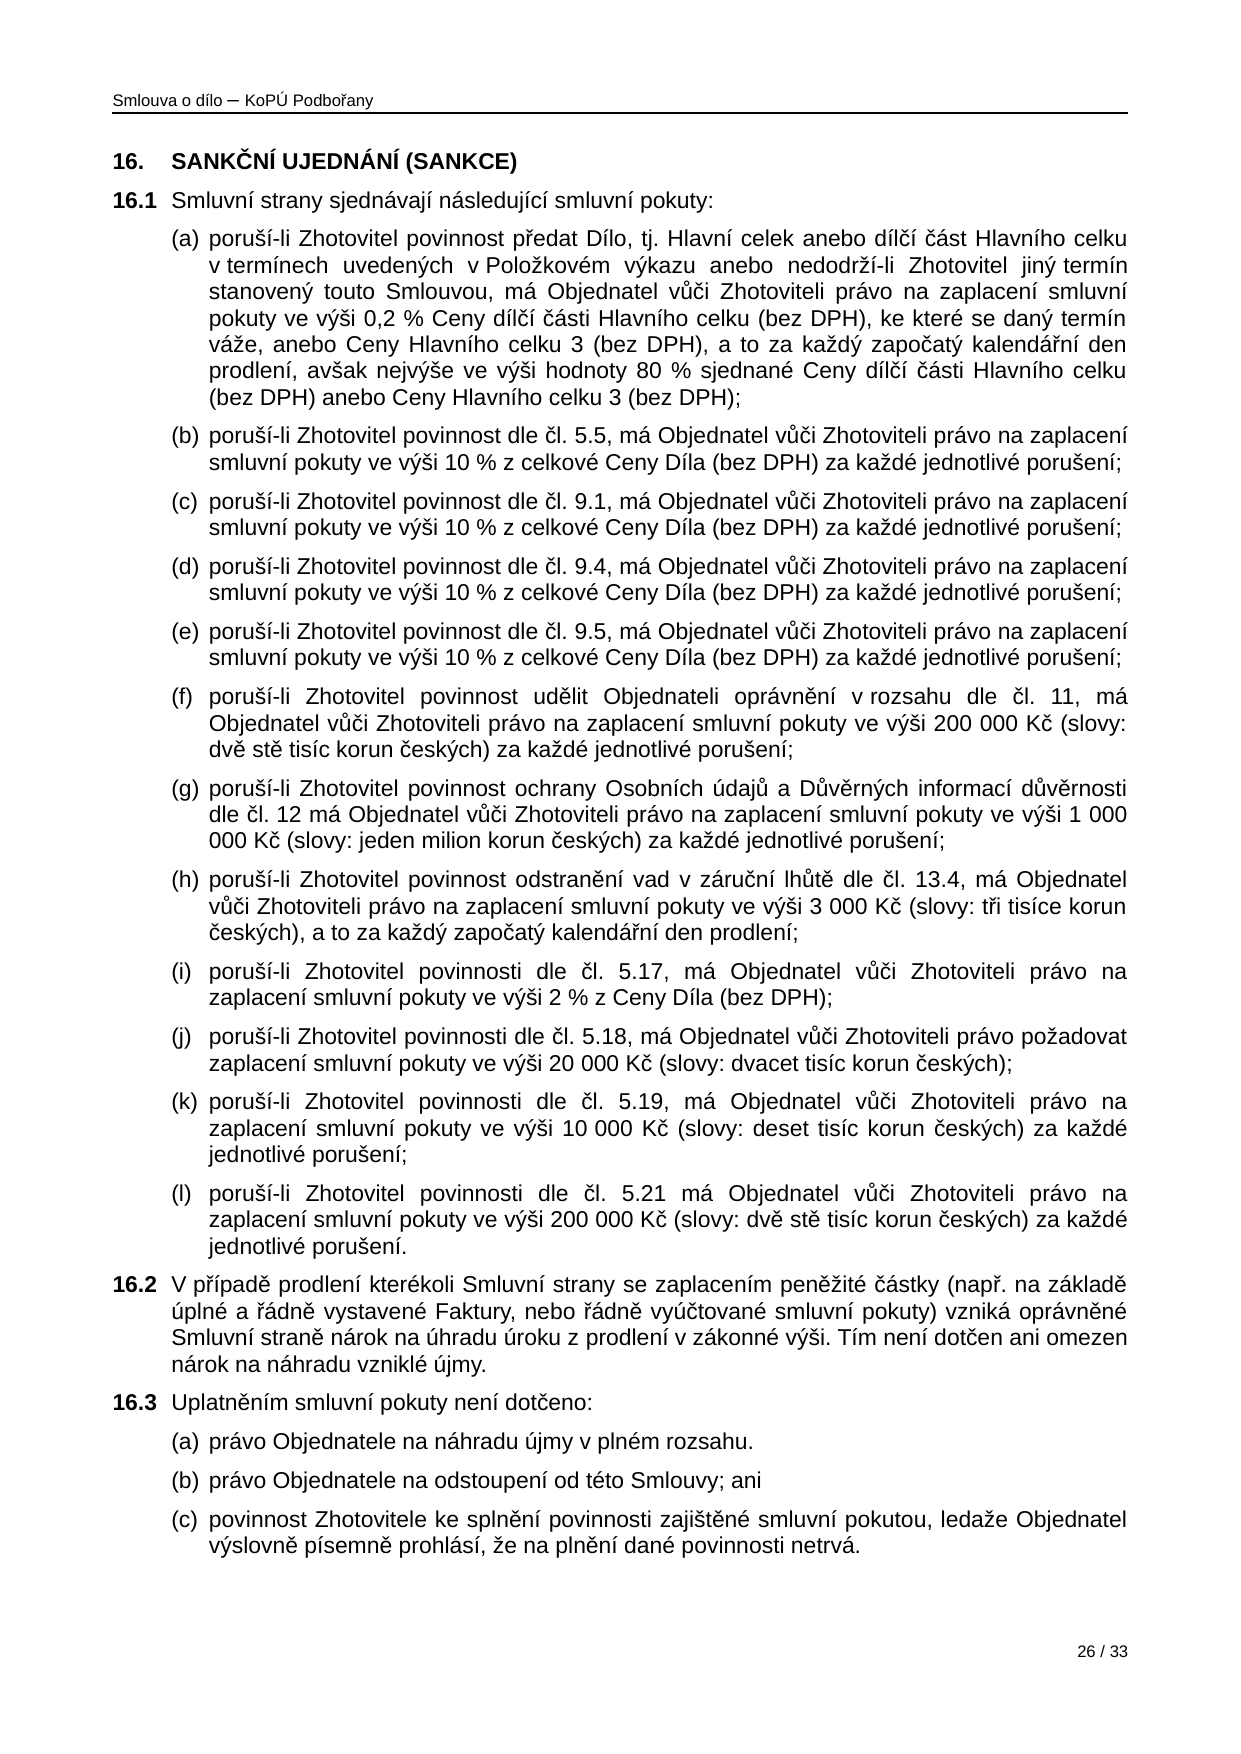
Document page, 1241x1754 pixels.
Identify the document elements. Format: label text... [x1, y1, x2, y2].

list poruší-li Zhotovitel povinnost dle čl. 9.1, má Objednatel vůči Zhotoviteli právo na zaplacení smluvní pokuty ve výši 10 % z celkové Ceny Díla (bez DPH) za každé jednotlivé porušení; [171, 488, 1128, 540]
text Uplatněním smluvní pokuty není dotčeno: [112, 1389, 1128, 1416]
list poruší-li Zhotovitel povinnosti dle čl. 5.17, má Objednatel vůči Zhotoviteli právo na zaplacení smluvní pokuty ve výši 2 % z Ceny Díla (bez DPH); [171, 958, 1128, 1011]
list poruší-li Zhotovitel povinnost předat Dílo, tj. Hlavní celek anebo dílčí část Hlavního celku v termínech uvedených v Položkovém výkazu anebo nedodrží-li Zhotovitel jiný termín stanovený touto Smlouvou, má Objednatel vůči Zhotoviteli právo na zaplacení smluvní pokuty ve výši 0,2 % Ceny dílčí části Hlavního celku (bez DPH), ke které se daný termín váže, anebo Ceny Hlavního celku 3 (bez DPH), a to za každý započatý kalendářní den prodlení, avšak nejvýše ve výši hodnoty 80 % sjednané Ceny dílčí části Hlavního celku (bez DPH) anebo Ceny Hlavního celku 3 (bez DPH); [171, 225, 1128, 410]
text Smluvní strany sjednávají následující smluvní pokuty: [112, 187, 1128, 213]
list poruší-li Zhotovitel povinnost dle čl. 9.4, má Objednatel vůči Zhotoviteli právo na zaplacení smluvní pokuty ve výši 10 % z celkové Ceny Díla (bez DPH) za každé jednotlivé porušení; [171, 553, 1128, 606]
list poruší-li Zhotovitel povinnost odstranění vad v záruční lhůtě dle čl. 13.4, má Objednatel vůči Zhotoviteli právo na zaplacení smluvní pokuty ve výši 3 000 Kč (slovy: tři tisíce korun českých), a to za každý započatý kalendářní den prodlení; [171, 866, 1128, 945]
text Sankční ujednání (SANKCE) [112, 148, 1128, 174]
list povinnost Zhotovitele ke splnění povinnosti zajištěné smluvní pokutou, ledaže Objednatel výslovně písemně prohlásí, že na plnění dané povinnosti netrvá. [171, 1506, 1128, 1559]
list poruší-li Zhotovitel povinnost dle čl. 5.5, má Objednatel vůči Zhotoviteli právo na zaplacení smluvní pokuty ve výši 10 % z celkové Ceny Díla (bez DPH) za každé jednotlivé porušení; [171, 422, 1128, 475]
list poruší-li Zhotovitel povinnosti dle čl. 5.19, má Objednatel vůči Zhotoviteli právo na zaplacení smluvní pokuty ve výši 10 000 Kč (slovy: deset tisíc korun českých) za každé jednotlivé porušení; [171, 1088, 1128, 1167]
list poruší-li Zhotovitel povinnost udělit Objednateli oprávnění v rozsahu dle čl. 11, má Objednatel vůči Zhotoviteli právo na zaplacení smluvní pokuty ve výši 200 000 Kč (slovy: dvě stě tisíc korun českých) za každé jednotlivé porušení; [171, 683, 1128, 762]
list poruší-li Zhotovitel povinnosti dle čl. 5.21 má Objednatel vůči Zhotoviteli právo na zaplacení smluvní pokuty ve výši 200 000 Kč (slovy: dvě stě tisíc korun českých) za každé jednotlivé porušení. [171, 1180, 1128, 1259]
list právo Objednatele na odstoupení od této Smlouvy; ani [171, 1467, 1128, 1493]
text V případě prodlení kterékoli Smluvní strany se zaplacením peněžité částky (např. na základě úplné a řádně vystavené Faktury, nebo řádně vyúčtované smluvní pokuty) vzniká oprávněné Smluvní straně nárok na úhradu úroku z prodlení v zákonné výši. Tím není dotčen ani omezen nárok na náhradu vzniklé újmy. [112, 1271, 1128, 1377]
list poruší-li Zhotovitel povinnost ochrany Osobních údajů a Důvěrných informací důvěrnosti dle čl. 12 má Objednatel vůči Zhotoviteli právo na zaplacení smluvní pokuty ve výši 1 000 000 Kč (slovy: jeden milion korun českých) za každé jednotlivé porušení; [171, 775, 1128, 854]
list poruší-li Zhotovitel povinnost dle čl. 9.5, má Objednatel vůči Zhotoviteli právo na zaplacení smluvní pokuty ve výši 10 % z celkové Ceny Díla (bez DPH) za každé jednotlivé porušení; [171, 618, 1128, 671]
list poruší-li Zhotovitel povinnosti dle čl. 5.18, má Objednatel vůči Zhotoviteli právo požadovat zaplacení smluvní pokuty ve výši 20 000 Kč (slovy: dvacet tisíc korun českých); [171, 1023, 1128, 1076]
list právo Objednatele na náhradu újmy v plném rozsahu. [171, 1428, 1128, 1454]
